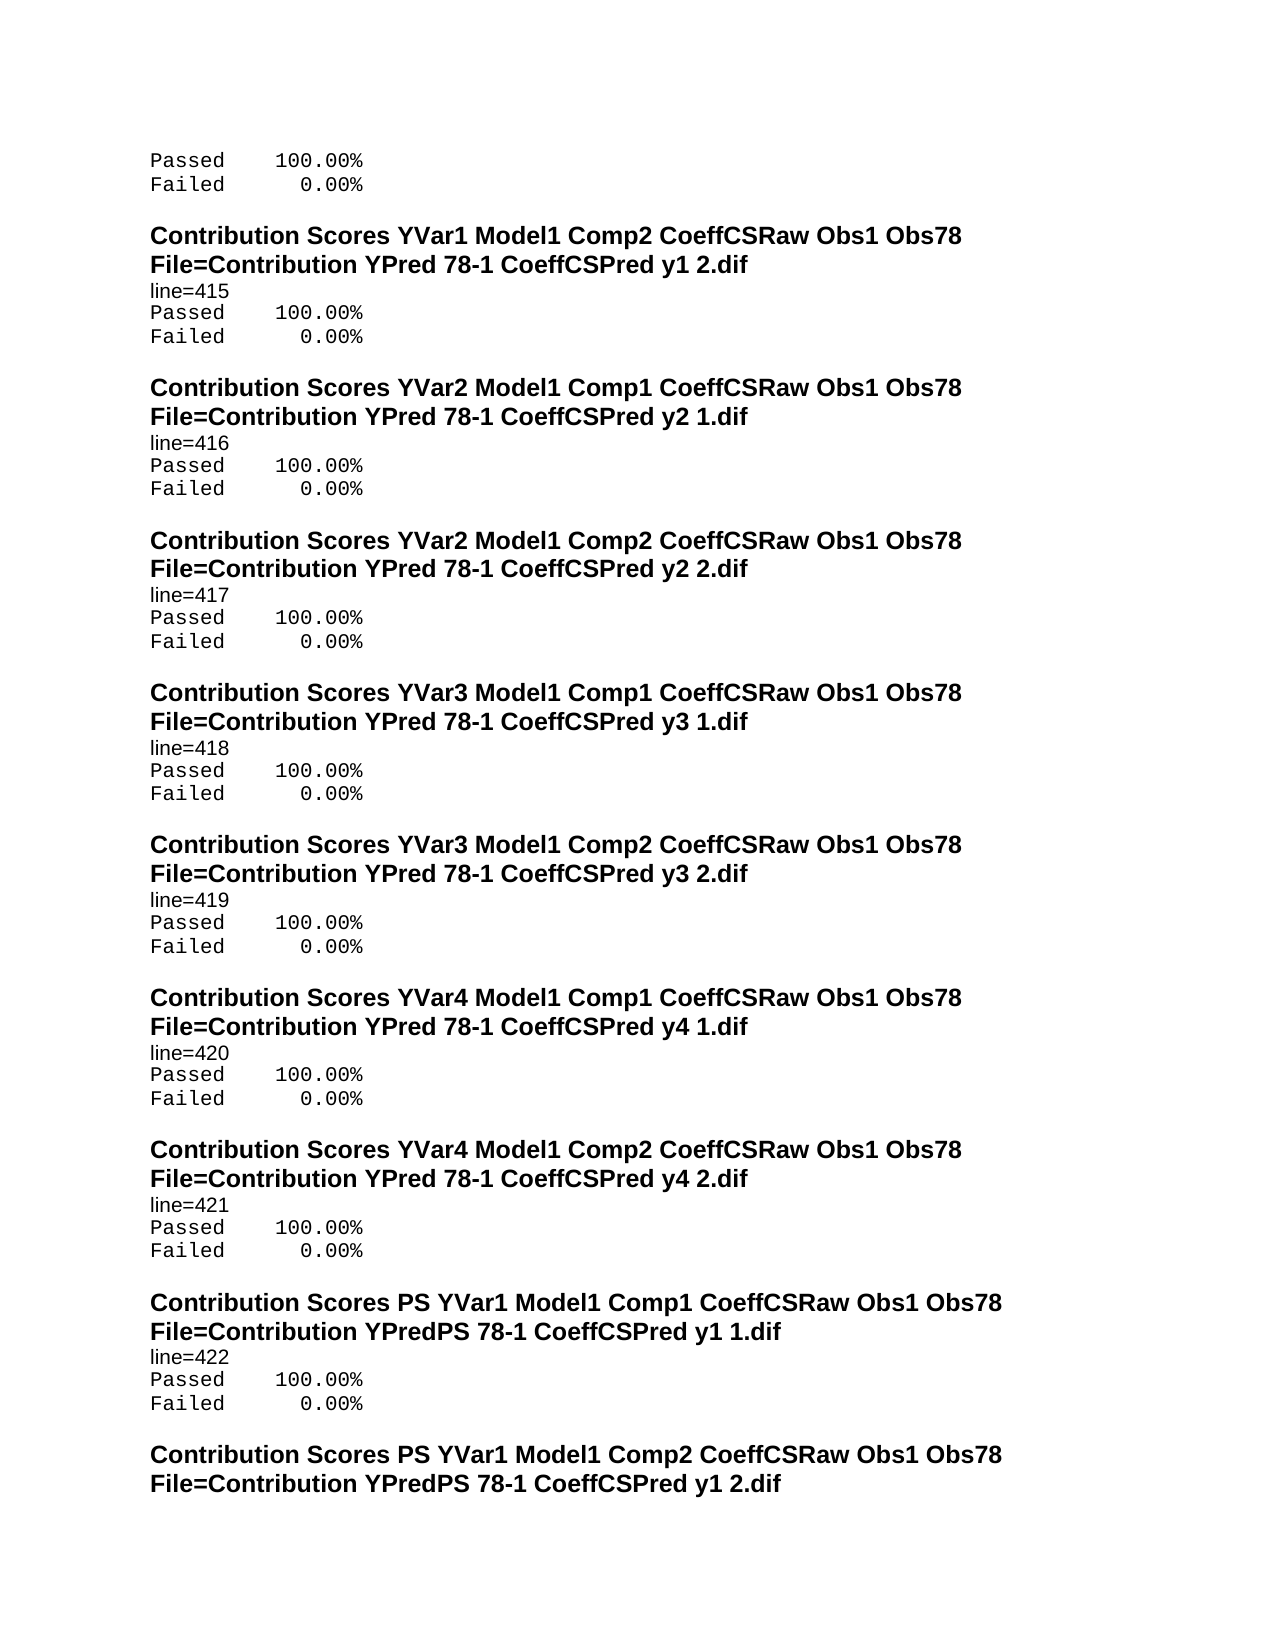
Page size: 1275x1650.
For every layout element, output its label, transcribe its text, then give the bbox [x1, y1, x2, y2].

text Failed 0.00% [150, 478, 1125, 502]
text Contribution Scores YVar4 Model1 Comp2 CoeffCSRaw Obs1 Obs78 File=Contribution YPred 78-1 CoeffCSPred y4 2.dif [150, 1135, 1125, 1193]
text Contribution Scores YVar3 Model1 Comp1 CoeffCSRaw Obs1 Obs78 File=Contribution YPred 78-1 CoeffCSPred y3 1.dif [150, 678, 1125, 736]
text Contribution Scores YVar4 Model1 Comp1 CoeffCSRaw Obs1 Obs78 File=Contribution YPred 78-1 CoeffCSPred y4 1.dif [150, 983, 1125, 1040]
text Failed 0.00% [150, 1393, 1125, 1416]
text line=415 [150, 278, 1125, 302]
text line=420 [150, 1040, 1125, 1064]
text Failed 0.00% [150, 1240, 1125, 1264]
text Contribution Scores YVar2 Model1 Comp1 CoeffCSRaw Obs1 Obs78 File=Contribution YPred 78-1 CoeffCSPred y2 1.dif [150, 373, 1125, 431]
text Contribution Scores YVar2 Model1 Comp2 CoeffCSRaw Obs1 Obs78 File=Contribution YPred 78-1 CoeffCSPred y2 2.dif [150, 526, 1125, 583]
text Passed 100.00% [150, 759, 1125, 783]
text Contribution Scores PS YVar1 Model1 Comp2 CoeffCSRaw Obs1 Obs78 File=Contribution YPredPS 78-1 CoeffCSPred y1 2.dif [150, 1440, 1125, 1498]
text Passed 100.00% [150, 1064, 1125, 1088]
text Passed 100.00% [150, 1369, 1125, 1393]
text Failed 0.00% [150, 631, 1125, 654]
text line=421 [150, 1193, 1125, 1217]
text Failed 0.00% [150, 783, 1125, 807]
text Failed 0.00% [150, 174, 1125, 197]
text Contribution Scores YVar3 Model1 Comp2 CoeffCSRaw Obs1 Obs78 File=Contribution YPred 78-1 CoeffCSPred y3 2.dif [150, 831, 1125, 888]
text Passed 100.00% [150, 1217, 1125, 1240]
text Contribution Scores PS YVar1 Model1 Comp1 CoeffCSRaw Obs1 Obs78 File=Contribution YPredPS 78-1 CoeffCSPred y1 1.dif [150, 1288, 1125, 1345]
text Passed 100.00% [150, 150, 1125, 174]
text Failed 0.00% [150, 1088, 1125, 1112]
text line=418 [150, 736, 1125, 759]
text Passed 100.00% [150, 455, 1125, 478]
text Contribution Scores YVar1 Model1 Comp2 CoeffCSRaw Obs1 Obs78 File=Contribution YPred 78-1 CoeffCSPred y1 2.dif [150, 221, 1125, 278]
text Passed 100.00% [150, 607, 1125, 631]
text Failed 0.00% [150, 326, 1125, 350]
text line=419 [150, 888, 1125, 912]
text line=422 [150, 1345, 1125, 1369]
text line=416 [150, 431, 1125, 455]
text Failed 0.00% [150, 936, 1125, 959]
text Passed 100.00% [150, 302, 1125, 326]
text Passed 100.00% [150, 912, 1125, 936]
text line=417 [150, 583, 1125, 607]
